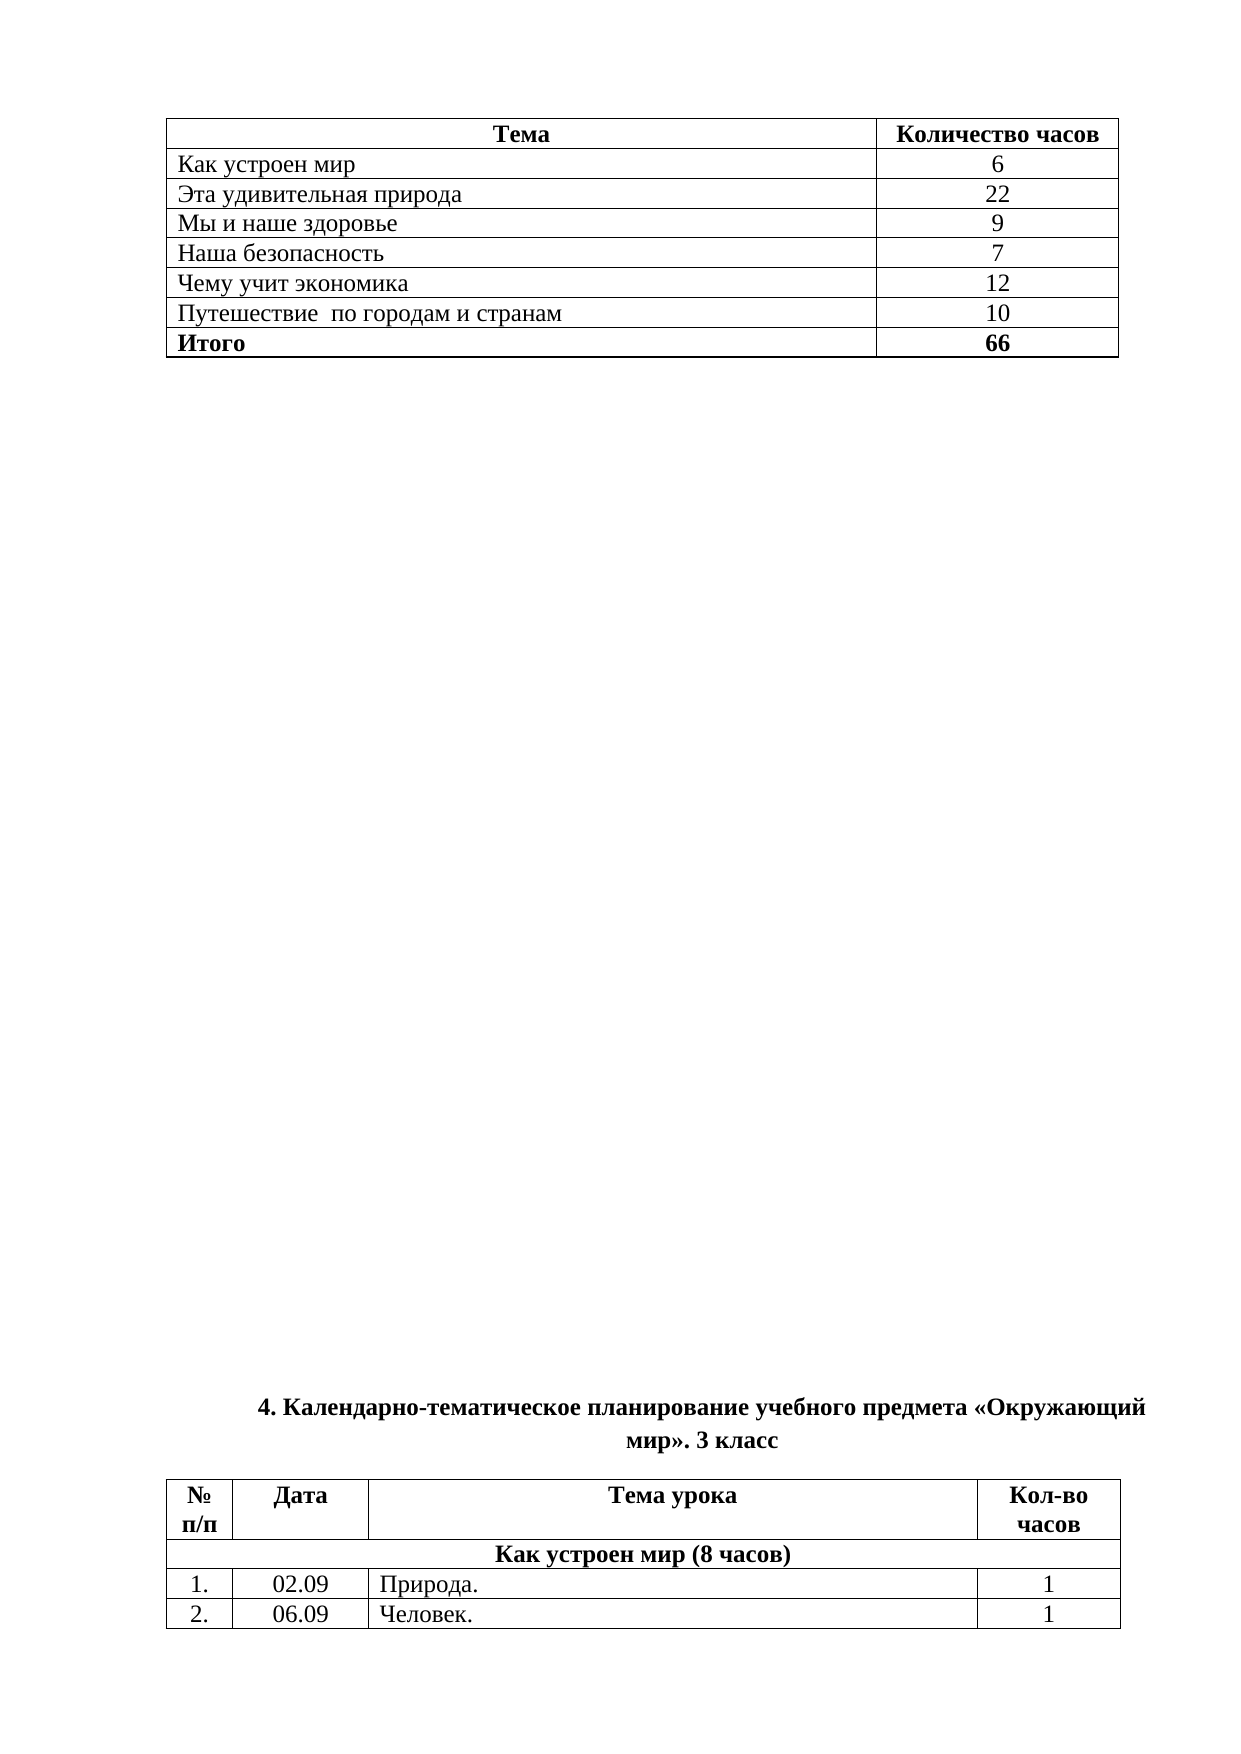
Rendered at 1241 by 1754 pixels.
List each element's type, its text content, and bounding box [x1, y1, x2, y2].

table_header Количество часов [877, 119, 1118, 148]
table_cell Мы и наше здоровье [167, 209, 876, 237]
table_cell 66 [877, 328, 1118, 356]
table_cell 9 [877, 209, 1118, 237]
table_header Дата [233, 1480, 368, 1538]
text 4. Календарно-тематическое планирование учебного предмета «Окружающий мир». 3 класс [252, 1392, 1152, 1454]
table_cell Человек. [369, 1599, 977, 1628]
table_header Тема [167, 119, 876, 148]
table_cell 02.09 [233, 1569, 368, 1598]
table_cell Природа. [369, 1569, 977, 1598]
table_cell 7 [877, 238, 1118, 267]
table_cell Итого [167, 328, 876, 356]
table_cell 1 [978, 1599, 1120, 1628]
table_cell 6 [877, 149, 1118, 178]
table_cell Путешествие по городам и странам [167, 298, 876, 327]
table_header Тема урока [369, 1480, 977, 1538]
table_header № п/п [167, 1480, 232, 1538]
table_cell 1 [978, 1569, 1120, 1598]
table_cell Как устроен мир (8 часов) [167, 1540, 1120, 1568]
table_cell Наша безопасность [167, 238, 876, 267]
table_cell Чему учит экономика [167, 268, 876, 297]
table_cell 1. [167, 1569, 232, 1598]
table_cell 12 [877, 268, 1118, 297]
table_cell 22 [877, 179, 1118, 207]
table_cell 06.09 [233, 1599, 368, 1628]
table_cell 2. [167, 1599, 232, 1628]
table_cell 10 [877, 298, 1118, 327]
table_cell Эта удивительная природа [167, 179, 876, 207]
table_header Кол-во часов [978, 1480, 1120, 1538]
table_cell Как устроен мир [167, 149, 876, 178]
